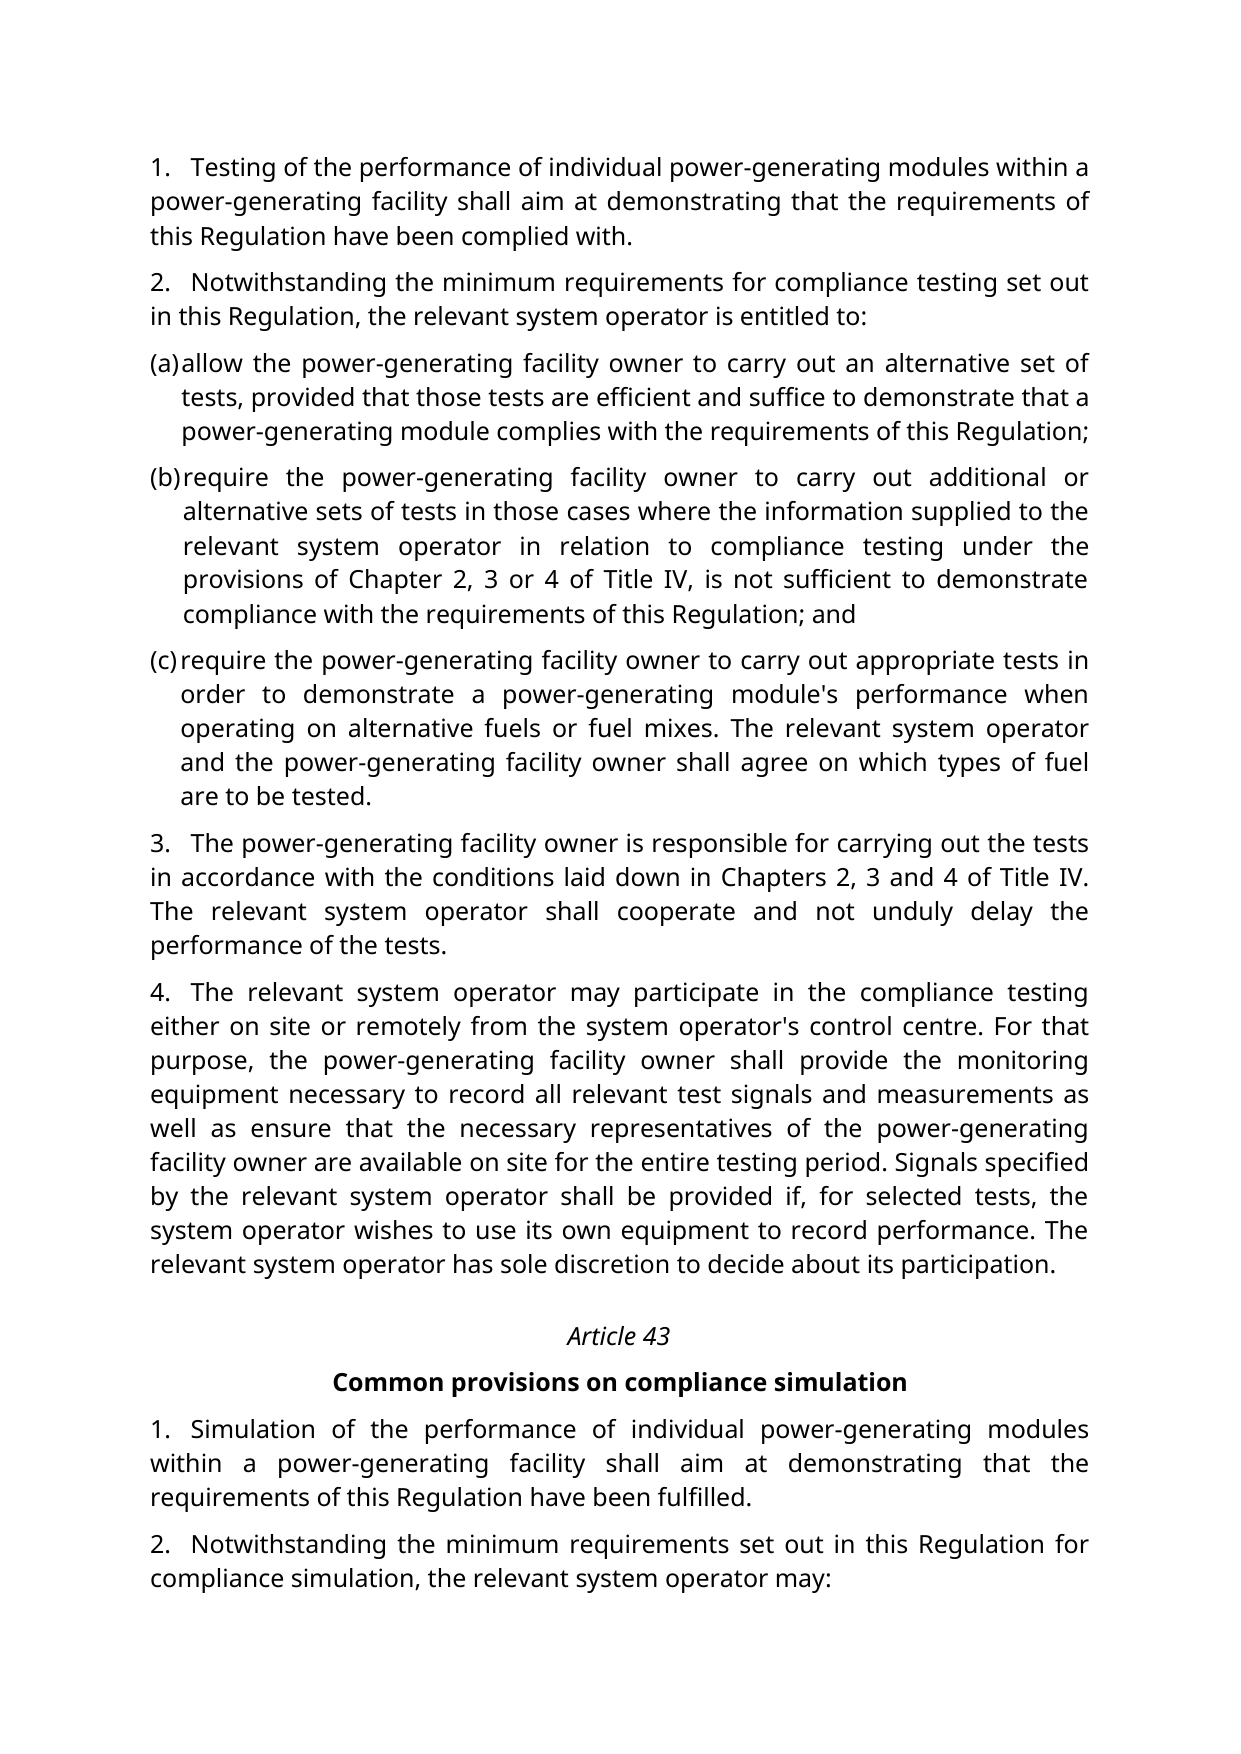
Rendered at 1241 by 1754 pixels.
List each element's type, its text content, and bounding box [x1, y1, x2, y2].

table_header (b) [150, 448, 183, 630]
text 4. The relevant system operator may participate in the compliance testing either on site or remotely from the system operator's control centre. For that purpose, the power-generating facility owner shall provide the monitoring equipment necessary to record all relevant test signals and measurements as well as ensure that the necessary representatives of the power-generating facility owner are available on site for the entire testing period. Signals specified by the relevant system operator shall be provided if, for selected tests, the system operator wishes to use its own equipment to record performance. The relevant system operator has sole discretion to decide about its participation. [150, 974, 1090, 1281]
text 2. Notwithstanding the minimum requirements set out in this Regulation for compliance simulation, the relevant system operator may: [150, 1526, 1090, 1594]
table_header (a) [150, 333, 181, 447]
text 2. Notwithstanding the minimum requirements for compliance testing set out in this Regulation, the relevant system operator is entitled to: [150, 265, 1090, 333]
table_header require the power-generating facility owner to carry out appropriate tests in order to demonstrate a power-generating module's performance when operating on alternative fuels or fuel mixes. The relevant system operator and the power-generating facility owner shall agree on which types of fuel are to be tested. [180, 630, 1090, 813]
table_header (c) [150, 630, 180, 813]
text 1. Simulation of the performance of individual power-generating modules within a power-generating facility shall aim at demonstrating that the requirements of this Regulation have been fulfilled. [150, 1412, 1090, 1514]
table_header require the power-generating facility owner to carry out additional or alternative sets of tests in those cases where the information supplied to the relevant system operator in relation to compliance testing under the provisions of Chapter 2, 3 or 4 of Title IV, is not sufficient to demonstrate compliance with the requirements of this Regulation; and [183, 448, 1090, 630]
text 1. Testing of the performance of individual power-generating modules within a power-generating facility shall aim at demonstrating that the requirements of this Regulation have been complied with. [150, 150, 1090, 252]
table_header allow the power-generating facility owner to carry out an alternative set of tests, provided that those tests are efficient and suffice to demonstrate that a power-generating module complies with the requirements of this Regulation; [181, 333, 1090, 447]
text Common provisions on compliance simulation [150, 1365, 1090, 1399]
text Article 43 [150, 1318, 1090, 1352]
text 3. The power-generating facility owner is responsible for carrying out the tests in accordance with the conditions laid down in Chapters 2, 3 and 4 of Title IV. The relevant system operator shall cooperate and not unduly delay the performance of the tests. [150, 826, 1090, 962]
